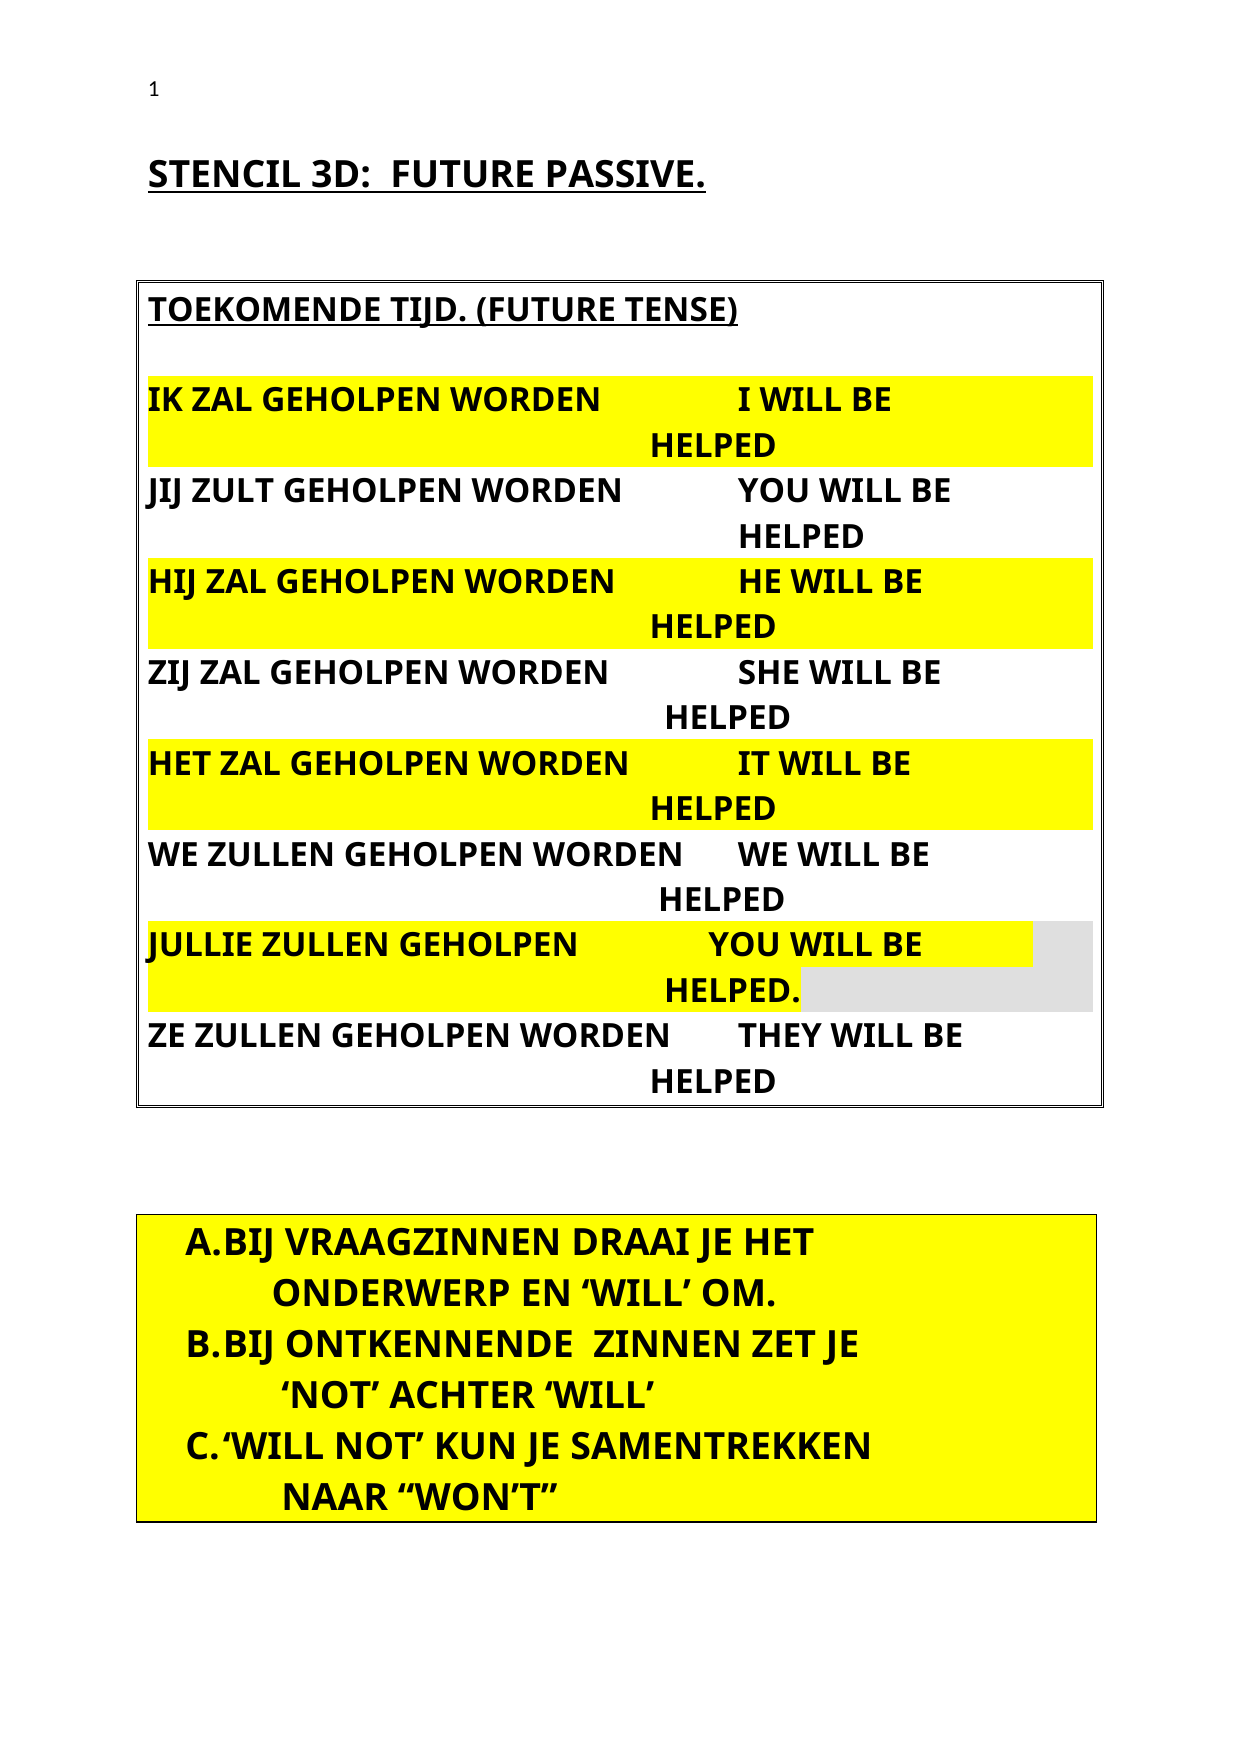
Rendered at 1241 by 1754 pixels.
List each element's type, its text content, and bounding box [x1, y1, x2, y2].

text HIJ ZAL GEHOLPEN WORDEN HE WILL BE [148, 558, 1093, 603]
text ZE ZULLEN GEHOLPEN WORDEN THEY WILL BE [148, 1012, 1093, 1052]
text HET ZAL GEHOLPEN WORDEN IT WILL BE [148, 739, 1093, 785]
text HELPED [148, 422, 1093, 467]
text WE ZULLEN GEHOLPEN WORDEN WE WILL BE [148, 830, 1093, 876]
text HELPED [148, 876, 1093, 921]
text IK ZAL GEHOLPEN WORDEN I WILL BE [148, 376, 1093, 422]
text JULLIE ZULLEN GEHOLPEN YOU WILL BE HELPED. [801, 921, 1093, 1012]
text TOEKOMENDE TIJD. (FUTURE TENSE) [139, 283, 1101, 331]
table_header BIJ VRAAGZINNEN DRAAI JE HET ONDERWERP EN ‘WILL’ OM. BIJ ONTKENNENDE ZINNEN ZET JE ‘NOT’ ACHTER ‘WILL’ ‘WILL NOT’ KUN JE SAMENTREKKEN NAAR “WON’T” [137, 1215, 1096, 1521]
text ZIJ ZAL GEHOLPEN WORDEN SHE WILL BE HELPED [148, 649, 1093, 739]
text JIJ ZULT GEHOLPEN WORDEN YOU WILL BE HELPED [148, 467, 1093, 558]
text HELPED [148, 785, 1093, 830]
text HELPED [148, 603, 1093, 649]
text HELPED [139, 1052, 1101, 1105]
text STENCIL 3D: FUTURE PASSIVE. [148, 148, 1093, 199]
